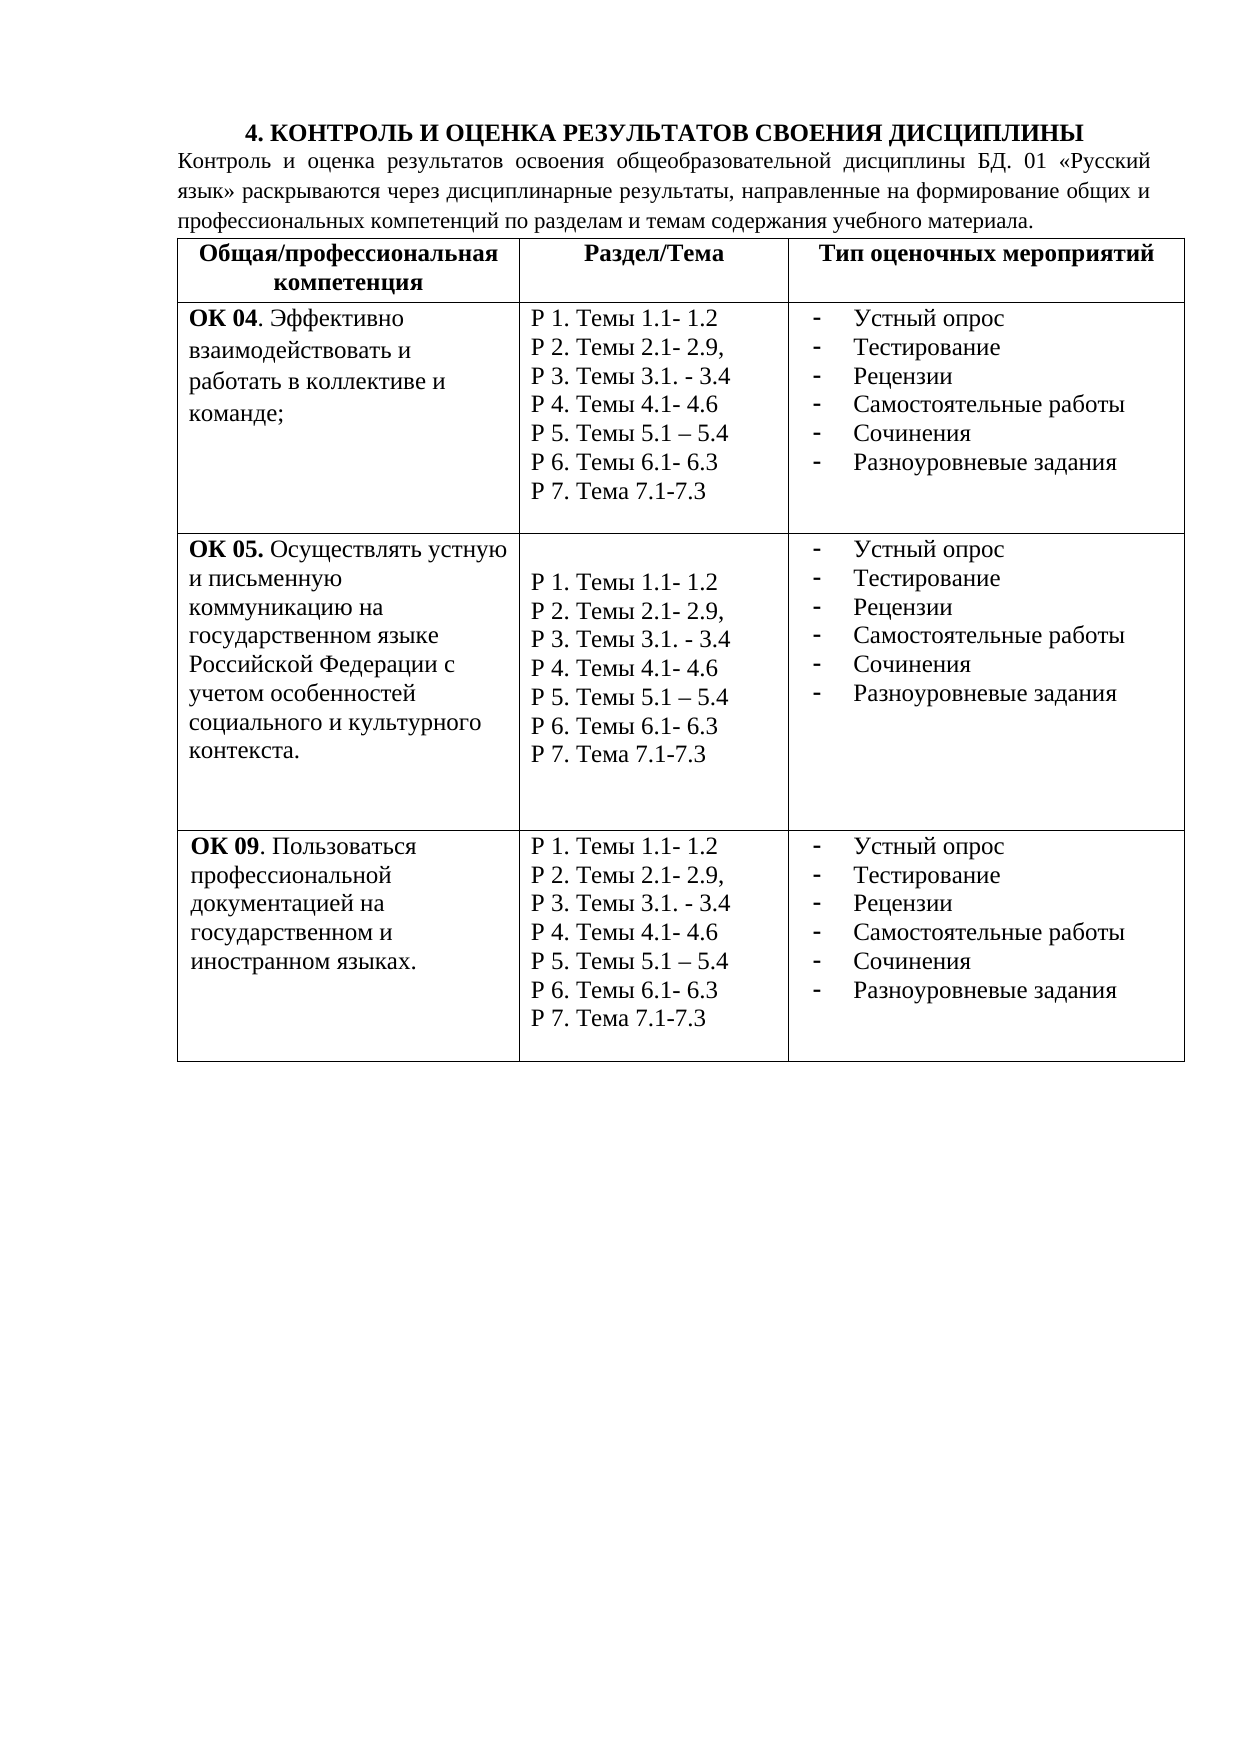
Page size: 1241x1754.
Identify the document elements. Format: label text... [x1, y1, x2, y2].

table_cell Р 1. Темы 1.1- 1.2 Р 2. Темы 2.1- 2.9, Р 3. Темы 3.1. - 3.4 Р 4. Темы 4.1- 4.6 Р 5. Темы 5.1 – 5.4 Р 6. Темы 6.1- 6.3 Р 7. Тема 7.1-7.3 [520, 831, 788, 1061]
table_cell Устный опрос Тестирование Рецензии Самостоятельные работы Сочинения Разноуровневые задания [789, 534, 1184, 830]
table_cell ОК 05. Осуществлять устную и письменную коммуникацию на государственном языке Российской Федерации с учетом особенностей социального и культурного контекста. [178, 534, 519, 830]
text 4. Контроль и оценка результатов своения Дисциплины [177, 118, 1152, 147]
table_header Тип оценочных мероприятий [789, 239, 1184, 302]
table_cell ОК 09. Пользоваться профессиональной документацией на государственном и иностранном языках. [178, 831, 519, 1061]
table_cell Р 1. Темы 1.1- 1.2 Р 2. Темы 2.1- 2.9, Р 3. Темы 3.1. - 3.4 Р 4. Темы 4.1- 4.6 Р 5. Темы 5.1 – 5.4 Р 6. Темы 6.1- 6.3 Р 7. Тема 7.1-7.3 [520, 534, 788, 830]
table_cell Устный опрос Тестирование Рецензии Самостоятельные работы Сочинения Разноуровневые задания [789, 831, 1184, 1061]
table_header Раздел/Тема [520, 239, 788, 302]
table_cell Р 1. Темы 1.1- 1.2 Р 2. Темы 2.1- 2.9, Р 3. Темы 3.1. - 3.4 Р 4. Темы 4.1- 4.6 Р 5. Темы 5.1 – 5.4 Р 6. Темы 6.1- 6.3 Р 7. Тема 7.1-7.3 [520, 303, 788, 533]
table_cell ОК 04. Эффективно взаимодействовать и работать в коллективе и команде; [178, 303, 519, 533]
text Контроль и оценка результатов освоения общеобразовательной дисциплины БД. 01 «Русский язык» раскрываются через дисциплинарные результаты, направленные на формирование общих и профессиональных компетенций по разделам и темам содержания учебного материала. [177, 203, 1152, 234]
table_header Общая/профессиональная компетенция [178, 239, 519, 302]
table_cell Устный опрос Тестирование Рецензии Самостоятельные работы Сочинения Разноуровневые задания [789, 303, 1184, 533]
